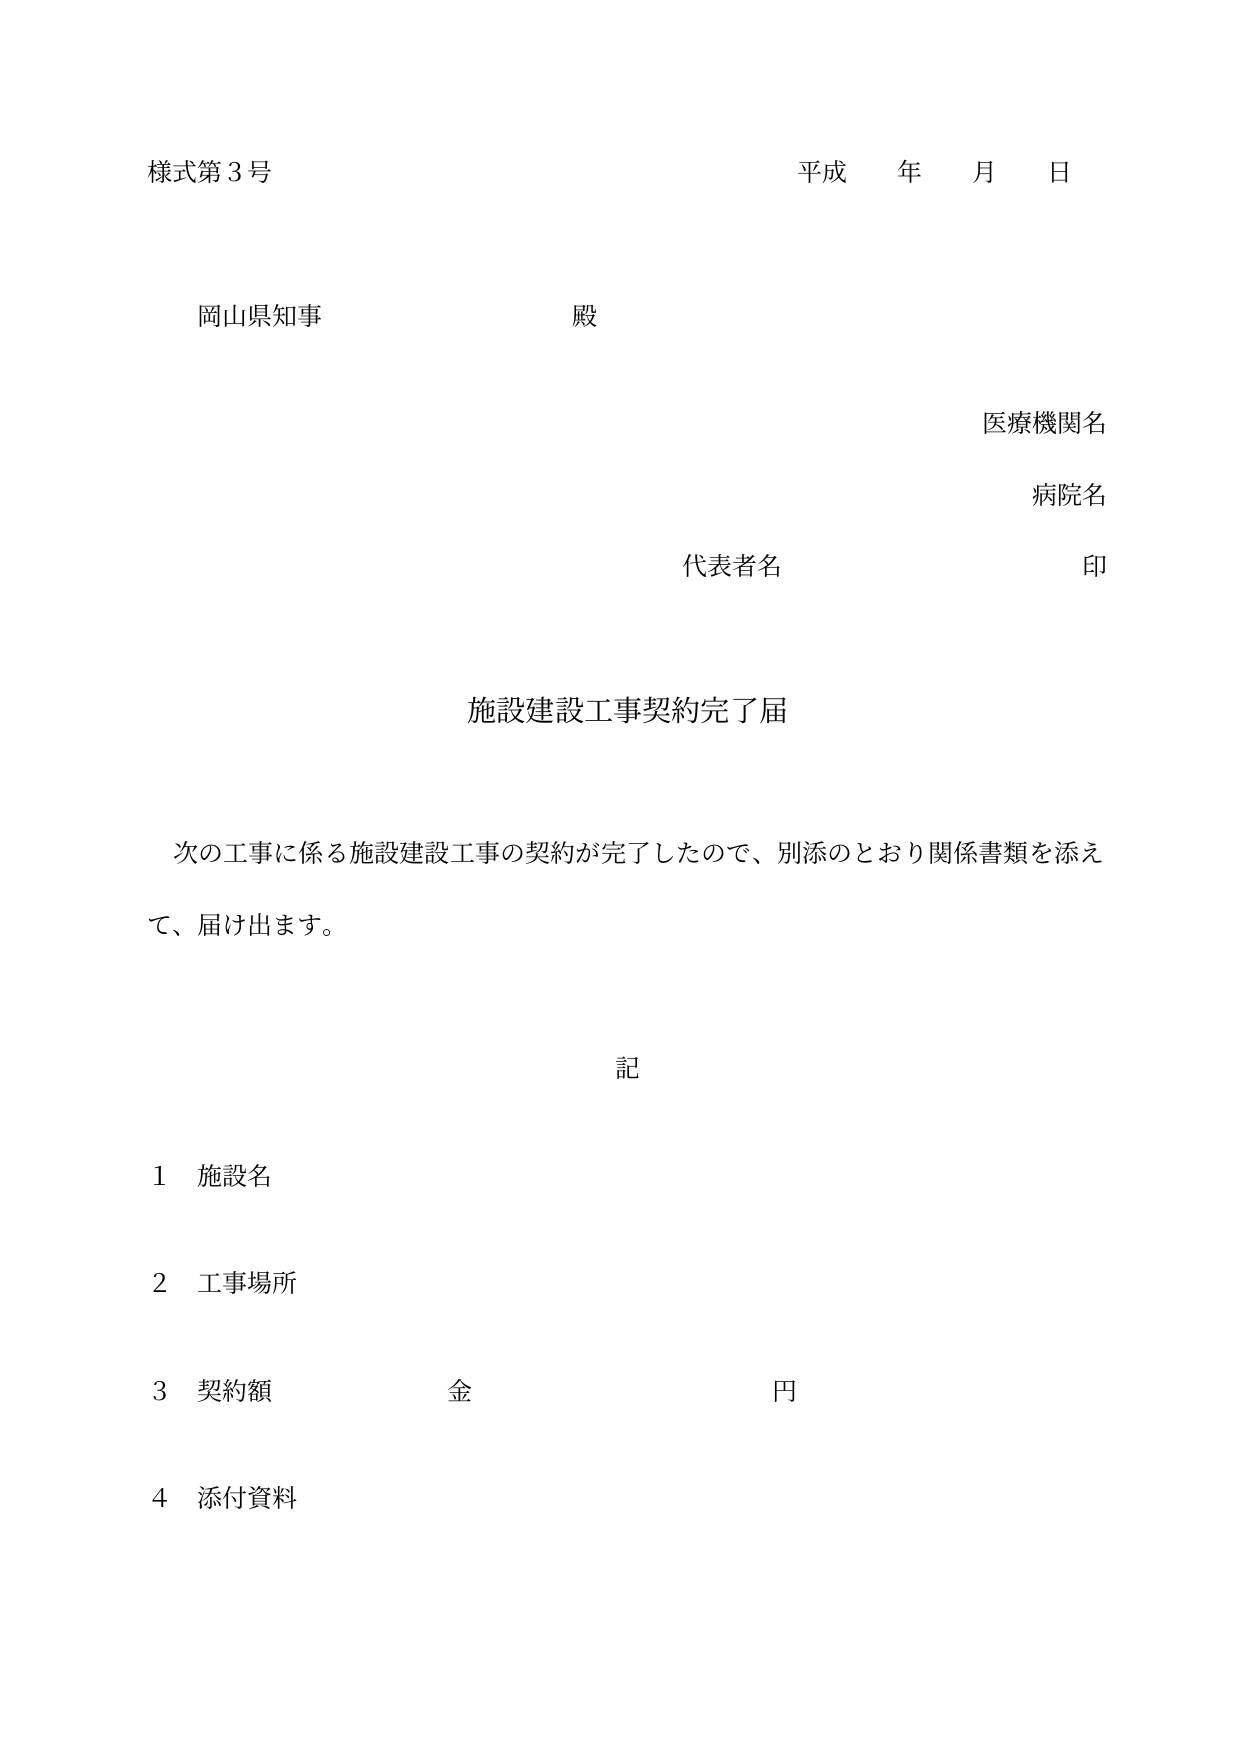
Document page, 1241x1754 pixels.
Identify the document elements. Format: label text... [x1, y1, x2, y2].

subtitle 記 [148, 1031, 1107, 1102]
text 医療機関名 [148, 386, 1107, 457]
text ４ 添付資料 [148, 1461, 1107, 1532]
text 病院名 [148, 457, 1107, 529]
text 施設建設工事契約完了届 [148, 672, 1107, 744]
text 次の工事に係る施設建設工事の契約が完了したので、別添のとおり関係書類を添えて、届け出ます。 [148, 816, 1107, 959]
text １ 施設名 [148, 1138, 1107, 1210]
text ２ 工事場所 [148, 1246, 1107, 1317]
text 岡山県知事 殿 [148, 278, 1107, 350]
text 様式第３号 平成 年 月 日 [148, 135, 1107, 207]
text ３ 契約額 金 円 [148, 1353, 1107, 1425]
text 代表者名 印 [148, 529, 1107, 601]
